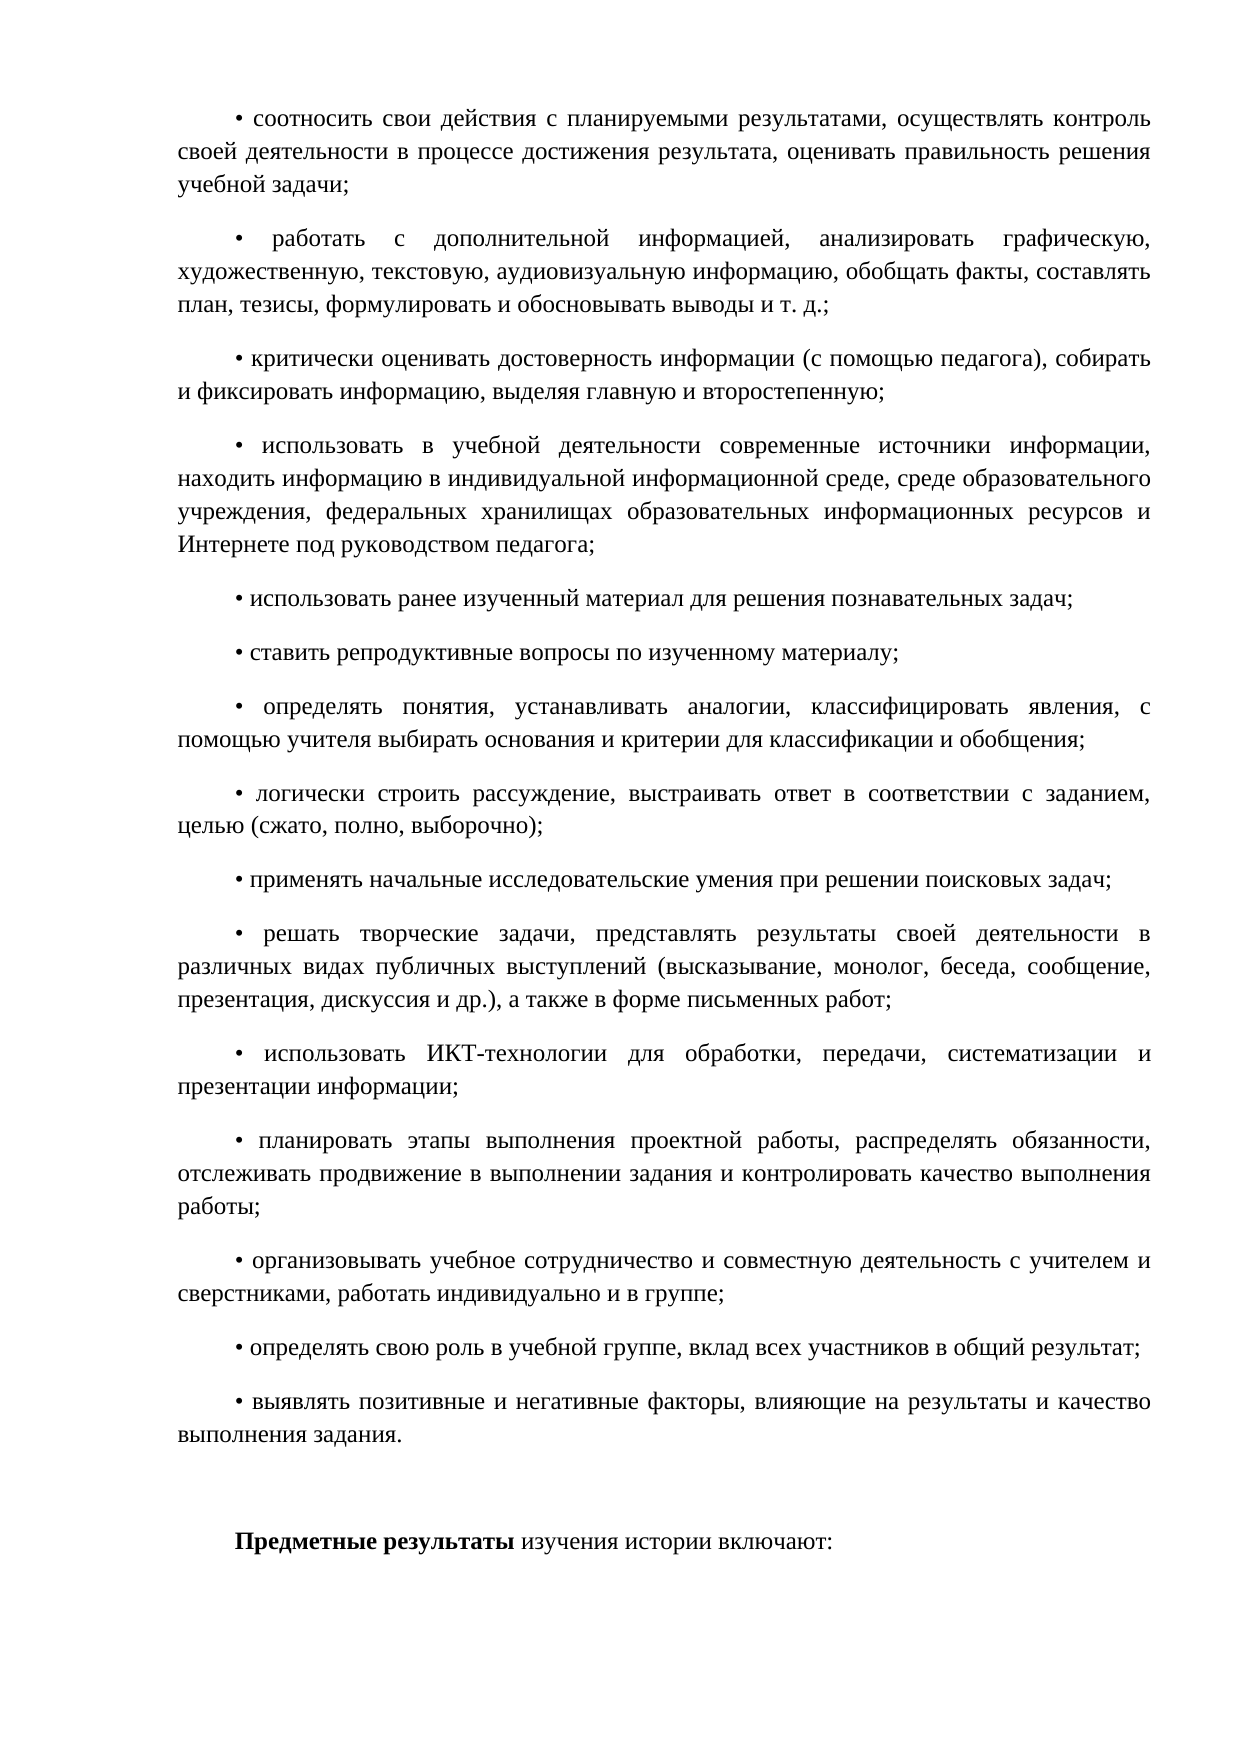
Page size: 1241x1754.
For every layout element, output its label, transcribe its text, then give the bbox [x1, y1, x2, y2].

text • соотносить свои действия с планируемыми результатами, осуществлять контроль своей деятельности в процессе достижения результата, оценивать правильность решения учебной задачи; [177, 103, 1152, 198]
text • использовать ранее изученный материал для решения познавательных задач; [177, 583, 1152, 612]
text • определять свою роль в учебной группе, вклад всех участников в общий результат; [177, 1332, 1152, 1361]
text • ставить репродуктивные вопросы по изученному материалу; [177, 637, 1152, 666]
text Предметные результаты изучения истории включают: [177, 1526, 1152, 1555]
text • критически оценивать достоверность информации (с помощью педагога), собирать и фиксировать информацию, выделяя главную и второстепенную; [177, 343, 1152, 405]
text • организовывать учебное сотрудничество и совместную деятельность с учителем и сверстниками, работать индивидуально и в группе; [177, 1245, 1152, 1307]
text • применять начальные исследовательские умения при решении поисковых задач; [177, 864, 1152, 893]
text • планировать этапы выполнения проектной работы, распределять обязанности, отслеживать продвижение в выполнении задания и контролировать качество выполнения работы; [177, 1125, 1152, 1220]
text • использовать в учебной деятельности современные источники информации, находить информацию в индивидуальной информационной среде, среде образовательного учреждения, федеральных хранилищах образовательных информационных ресурсов и Интернете под руководством педагога; [177, 430, 1152, 558]
text • работать с дополнительной информацией, анализировать графическую, художественную, текстовую, аудиовизуальную информацию, обобщать факты, составлять план, тезисы, формулировать и обосновывать выводы и т. д.; [177, 223, 1152, 318]
text • определять понятия, устанавливать аналогии, классифицировать явления, с помощью учителя выбирать основания и критерии для классификации и обобщения; [177, 691, 1152, 752]
text • логически строить рассуждение, выстраивать ответ в соответствии с заданием, целью (сжато, полно, выборочно); [177, 778, 1152, 839]
text • выявлять позитивные и негативные факторы, влияющие на результаты и качество выполнения задания. [177, 1386, 1152, 1447]
text • использовать ИКТ-технологии для обработки, передачи, систематизации и презентации информации; [177, 1038, 1152, 1100]
text • решать творческие задачи, представлять результаты своей деятельности в различных видах публичных выступлений (высказывание, монолог, беседа, сообщение, презентация, дискуссия и др.), а также в форме письменных работ; [177, 918, 1152, 1013]
